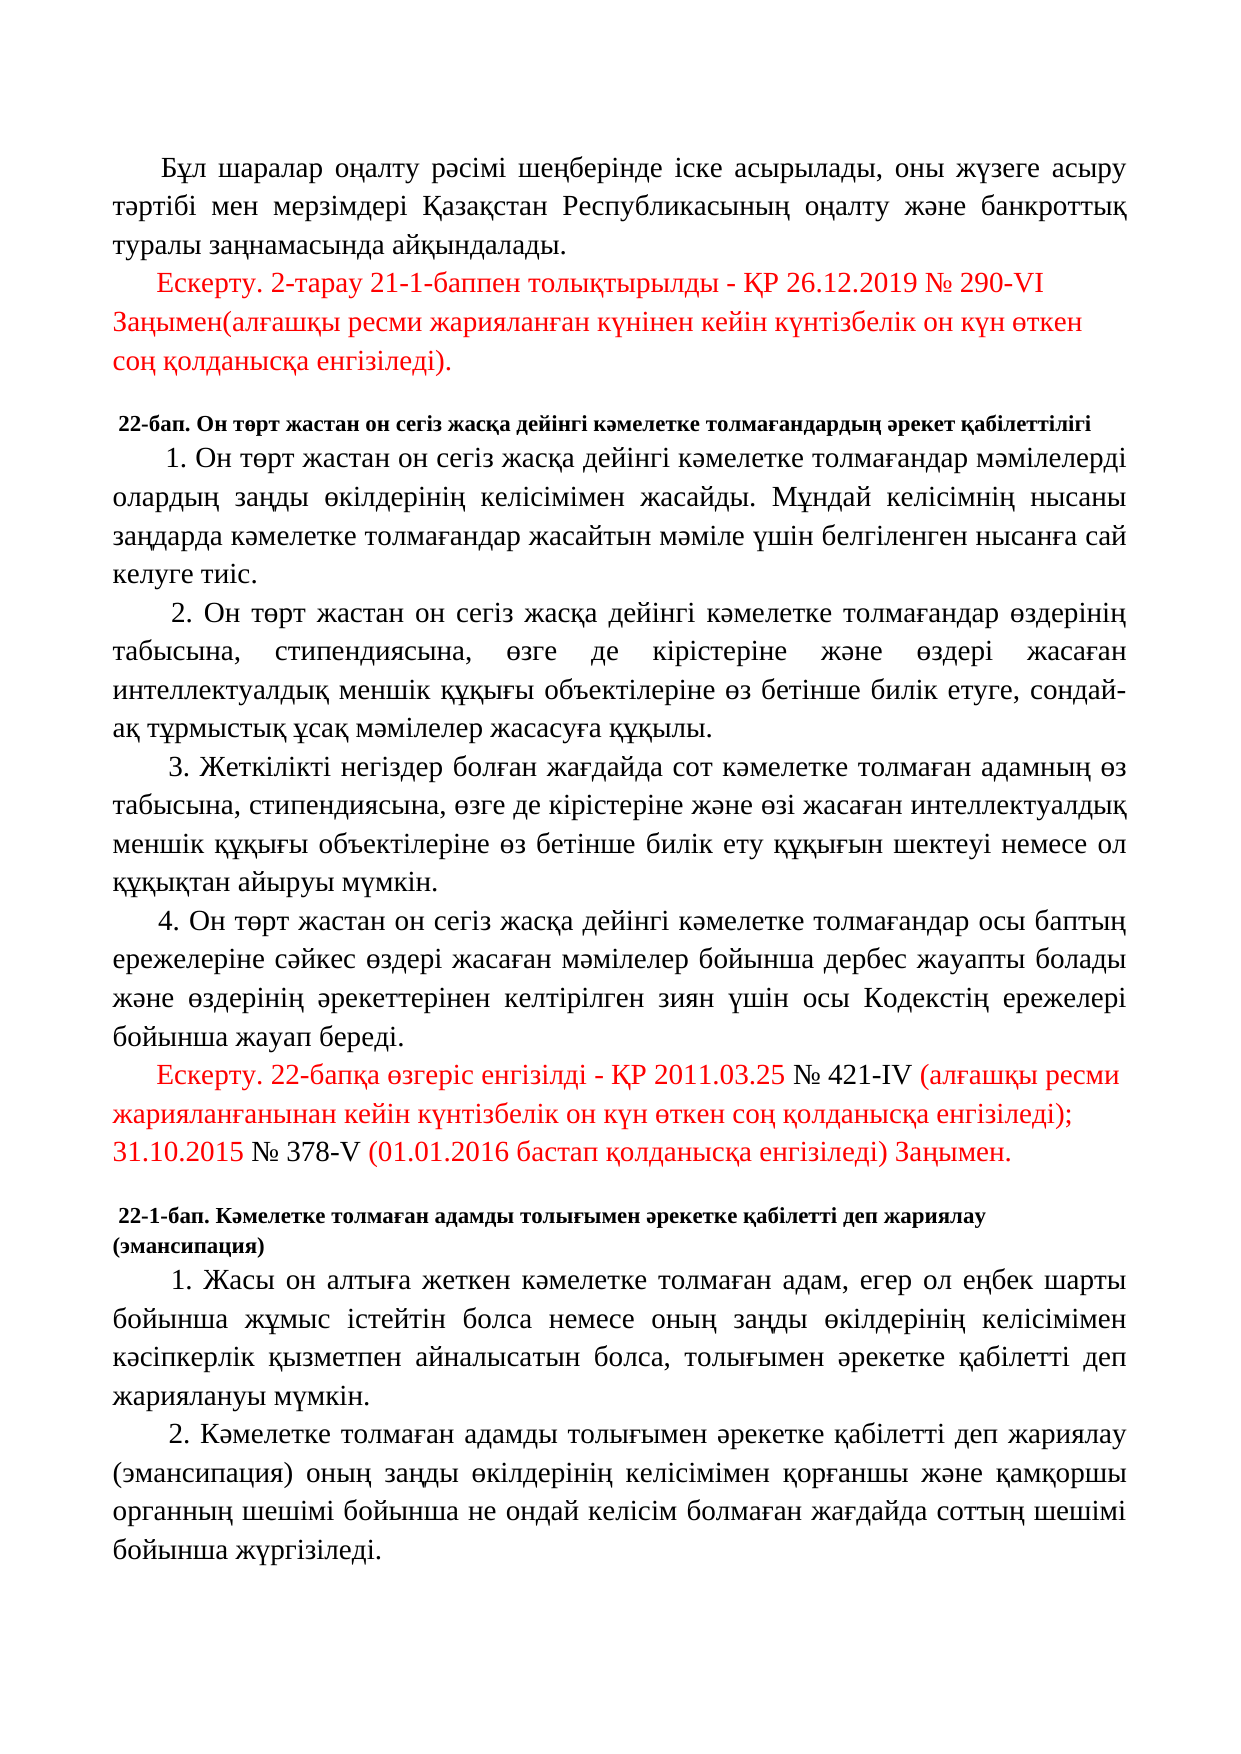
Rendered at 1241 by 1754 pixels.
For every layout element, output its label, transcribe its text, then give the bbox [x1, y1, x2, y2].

text 3. Жеткiлiктi негiздер болған жағдайда сот кәмелетке толмаған адамның өз табысына, стипендиясына, өзге де кiрiстерiне және өзi жасаған интеллектуалдық меншiк құқығы объектiлерiне өз бетiнше билiк ету құқығын шектеуi немесе ол құқықтан айыруы мүмкiн. [112, 749, 1128, 898]
text 1. Жасы он алтыға жеткен кәмелетке толмаған адам, егер ол еңбек шарты бойынша жұмыс iстейтiн болса немесе оның заңды өкілдерінің келiсiмiмен кәсiпкерлiк қызметпен айналысатын болса, толығымен әрекетке қабiлеттi деп жариялануы мүмкiн. [112, 1262, 1128, 1411]
text 22-1-бап. Кәмелетке толмаған адамды толығымен әрекетке қабiлеттi деп жариялау (эмансипация) [112, 1202, 1128, 1258]
text 4. Он төрт жастан он сегiз жасқа дейiнгi кәмелетке толмағандар осы баптың ережелерiне сәйкес өздерi жасаған мәмiлелер бойынша дербес жауапты болады және өздерiнiң әрекеттерiнен келтiрiлген зиян үшiн осы Кодекстiң ережелерi бойынша жауап бередi. [112, 903, 1128, 1052]
text 22-бап. Он төрт жастан он сегiз жасқа дейiнгi кәмелетке толмағандардың әрекет қабiлеттiлiгi [112, 410, 1128, 437]
text Ескерту. 2-тарау 21-1-баппен толықтырылды - ҚР 26.12.2019 № 290-VІ Заңымен(алғашқы ресми жарияланған күнінен кейін күнтізбелік он күн өткен соң қолданысқа енгізіледі). [112, 266, 1128, 406]
text 2. Он төрт жастан он сегiз жасқа дейiнгi кәмелетке толмағандар өздерiнiң табысына, стипендиясына, өзге де кiрiстерiне және өздерi жасаған интеллектуалдық меншiк құқығы объектiлерiне өз бетiнше билiк етуге, сондай-ақ тұрмыстық ұсақ мәмiлелер жасасуға құқылы. [112, 595, 1128, 744]
text Бұл шаралар оңалту рәсімі шеңберінде іске асырылады, оны жүзеге асыру тәртібі мен мерзімдері Қазақстан Республикасының оңалту және банкроттық туралы заңнамасында айқындалады. [112, 150, 1128, 261]
text 1. Он төрт жастан он сегiз жасқа дейiнгi кәмелетке толмағандар мәмiлелердi олардың заңды өкілдерінің келiсiмiмен жасайды. Мұндай келiсiмнiң нысаны заңдарда кәмелетке толмағандар жасайтын мәмiле үшiн белгiленген нысанға сай келуге тиiс. [112, 441, 1128, 590]
text 2. Кәмелетке толмаған адамды толығымен әрекетке қабiлеттi деп жариялау (эмансипация) оның заңды өкілдерінің келiсiмiмен қорғаншы және қамқоршы органның шешiмi бойынша не ондай келiсiм болмаған жағдайда соттың шешiмi бойынша жүргiзiледi. [112, 1416, 1128, 1566]
text Ескерту. 22-бапқа өзгеріс енгізілді - ҚР 2011.03.25 № 421-IV (алғашқы ресми жарияланғанынан кейін күнтізбелік он күн өткен соң қолданысқа енгізіледі); 31.10.2015 № 378-V (01.01.2016 бастап қолданысқа енгізіледі) Заңымен. [112, 1057, 1128, 1198]
